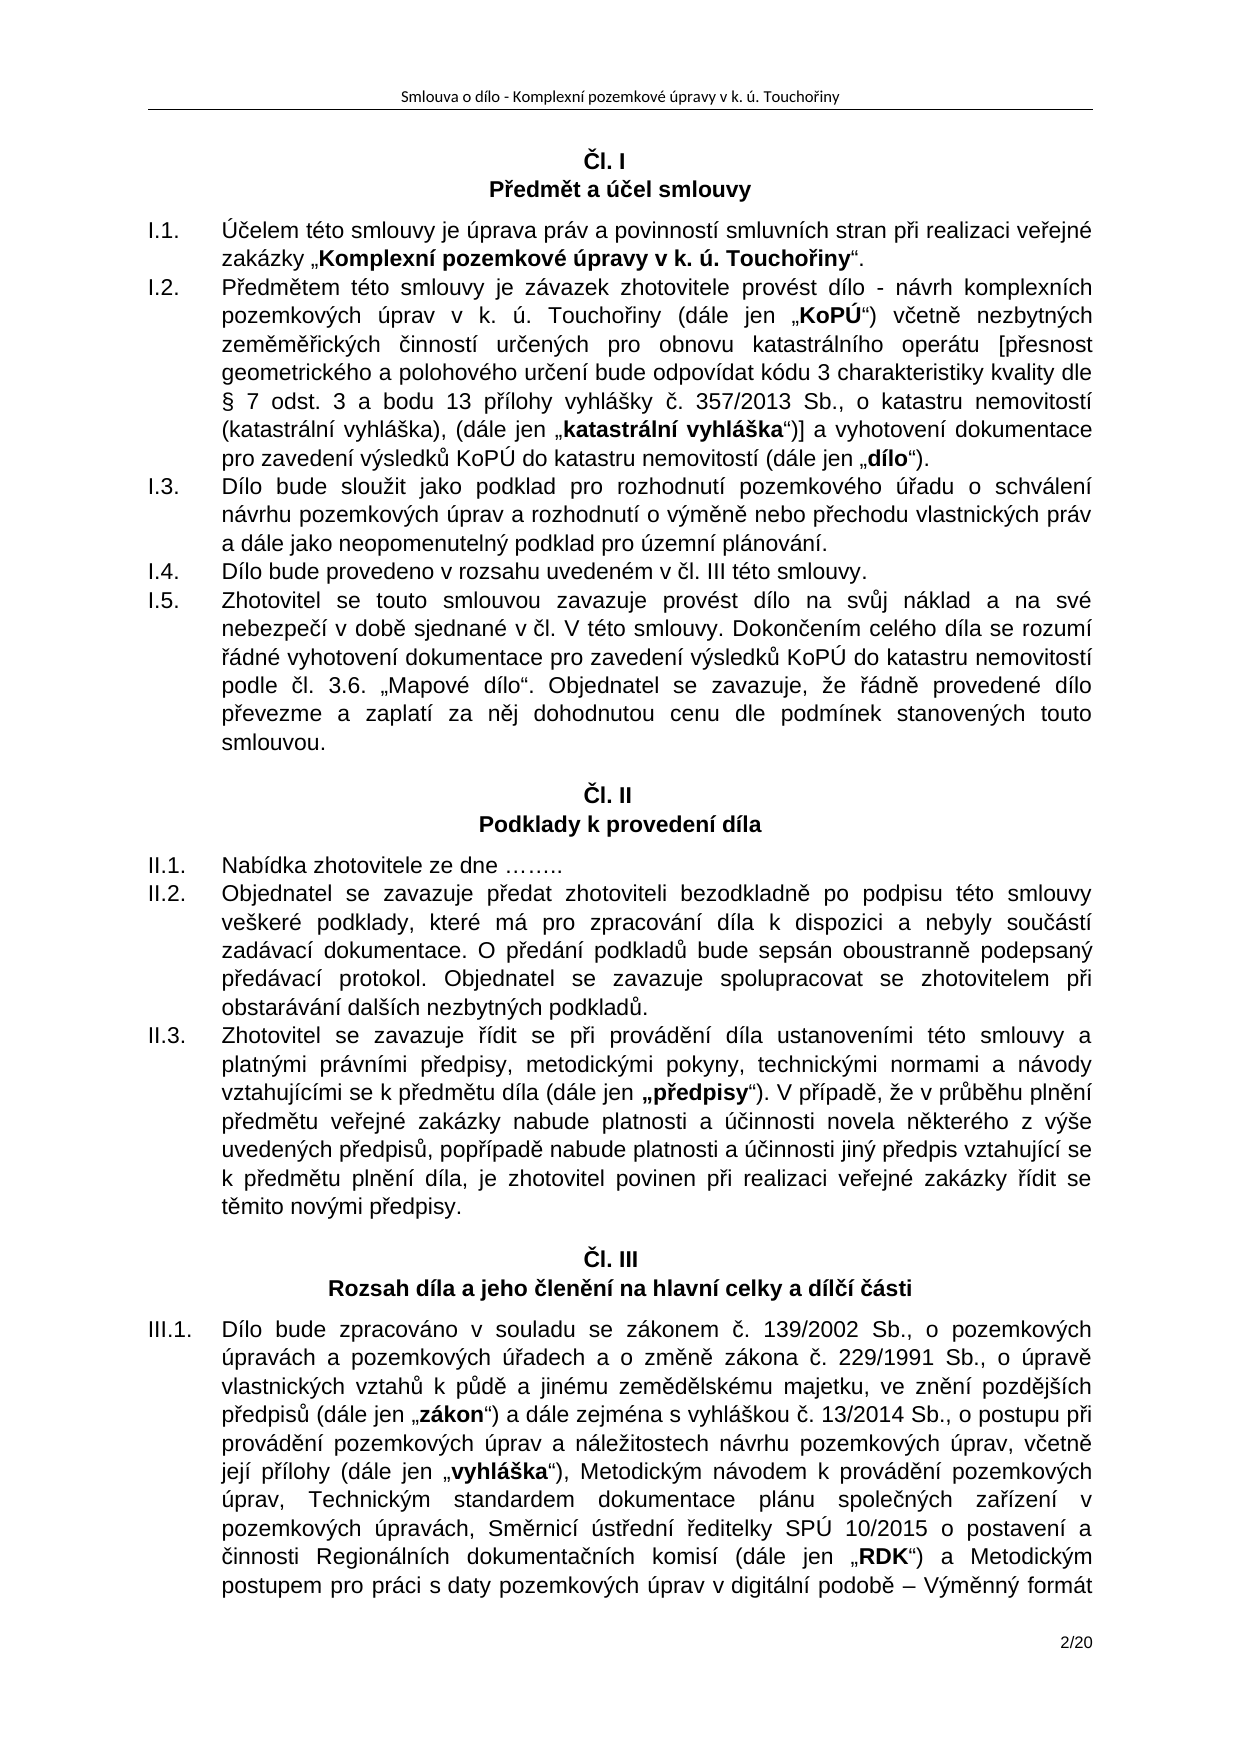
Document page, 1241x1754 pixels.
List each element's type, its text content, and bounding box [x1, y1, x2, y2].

list Účelem této smlouvy je úprava práv a povinností smluvních stran při realizaci veřejné zakázky „Komplexní pozemkové úpravy v k. ú. Touchořiny“. [148, 217, 1093, 272]
list Předmětem této smlouvy je závazek zhotovitele provést dílo - návrh komplexních pozemkových úprav v k. ú. Touchořiny (dále jen „KoPÚ“) včetně nezbytných zeměměřických činností určených pro obnovu katastrálního operátu [přesnost geometrického a polohového určení bude odpovídat kódu 3 charakteristiky kvality dle § 7 odst. 3 a bodu 13 přílohy vyhlášky č. 357/2013 Sb., o katastru nemovitostí (katastrální vyhláška), (dále jen „katastrální vyhláška“)] a vyhotovení dokumentace pro zavedení výsledků KoPÚ do katastru nemovitostí (dále jen „dílo“). [148, 274, 1093, 471]
list Objednatel se zavazuje předat zhotoviteli bezodkladně po podpisu této smlouvy veškeré podklady, které má pro zpracování díla k dispozici a nebyly součástí zadávací dokumentace. O předání podkladů bude sepsán oboustranně podepsaný předávací protokol. Objednatel se zavazuje spolupracovat se zhotovitelem při obstarávání dalších nezbytných podkladů. [148, 880, 1093, 1020]
text Podklady k provedení díla [148, 782, 1093, 837]
text Rozsah díla a jeho členění na hlavní celky a dílčí části [148, 1246, 1093, 1301]
list Zhotovitel se zavazuje řídit se při provádění díla ustanoveními této smlouvy a platnými právními předpisy, metodickými pokyny, technickými normami a návody vztahujícími se k předmětu díla (dále jen „předpisy“). V případě, že v průběhu plnění předmětu veřejné zakázky nabude platnosti a účinnosti novela některého z výše uvedených předpisů, popřípadě nabude platnosti a účinnosti jiný předpis vztahující se k předmětu plnění díla, je zhotovitel povinen při realizaci veřejné zakázky řídit se těmito novými předpisy. [148, 1022, 1093, 1219]
list Zhotovitel se touto smlouvou zavazuje provést dílo na svůj náklad a na své nebezpečí v době sjednané v čl. V této smlouvy. Dokončením celého díla se rozumí řádné vyhotovení dokumentace pro zavedení výsledků KoPÚ do katastru nemovitostí podle čl. 3.6. „Mapové dílo“. Objednatel se zavazuje, že řádně provedené dílo převezme a zaplatí za něj dohodnutou cenu dle podmínek stanovených touto smlouvou. [148, 587, 1093, 755]
text Předmět a účel smlouvy [148, 148, 1093, 202]
list Dílo bude sloužit jako podklad pro rozhodnutí pozemkového úřadu o schválení návrhu pozemkových úprav a rozhodnutí o výměně nebo přechodu vlastnických práv a dále jako neopomenutelný podklad pro územní plánování. [148, 473, 1093, 556]
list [148, 1316, 1093, 1598]
list Dílo bude provedeno v rozsahu uvedeném v čl. III této smlouvy. [148, 558, 1093, 584]
list Nabídka zhotovitele ze dne …….. [148, 852, 1093, 878]
